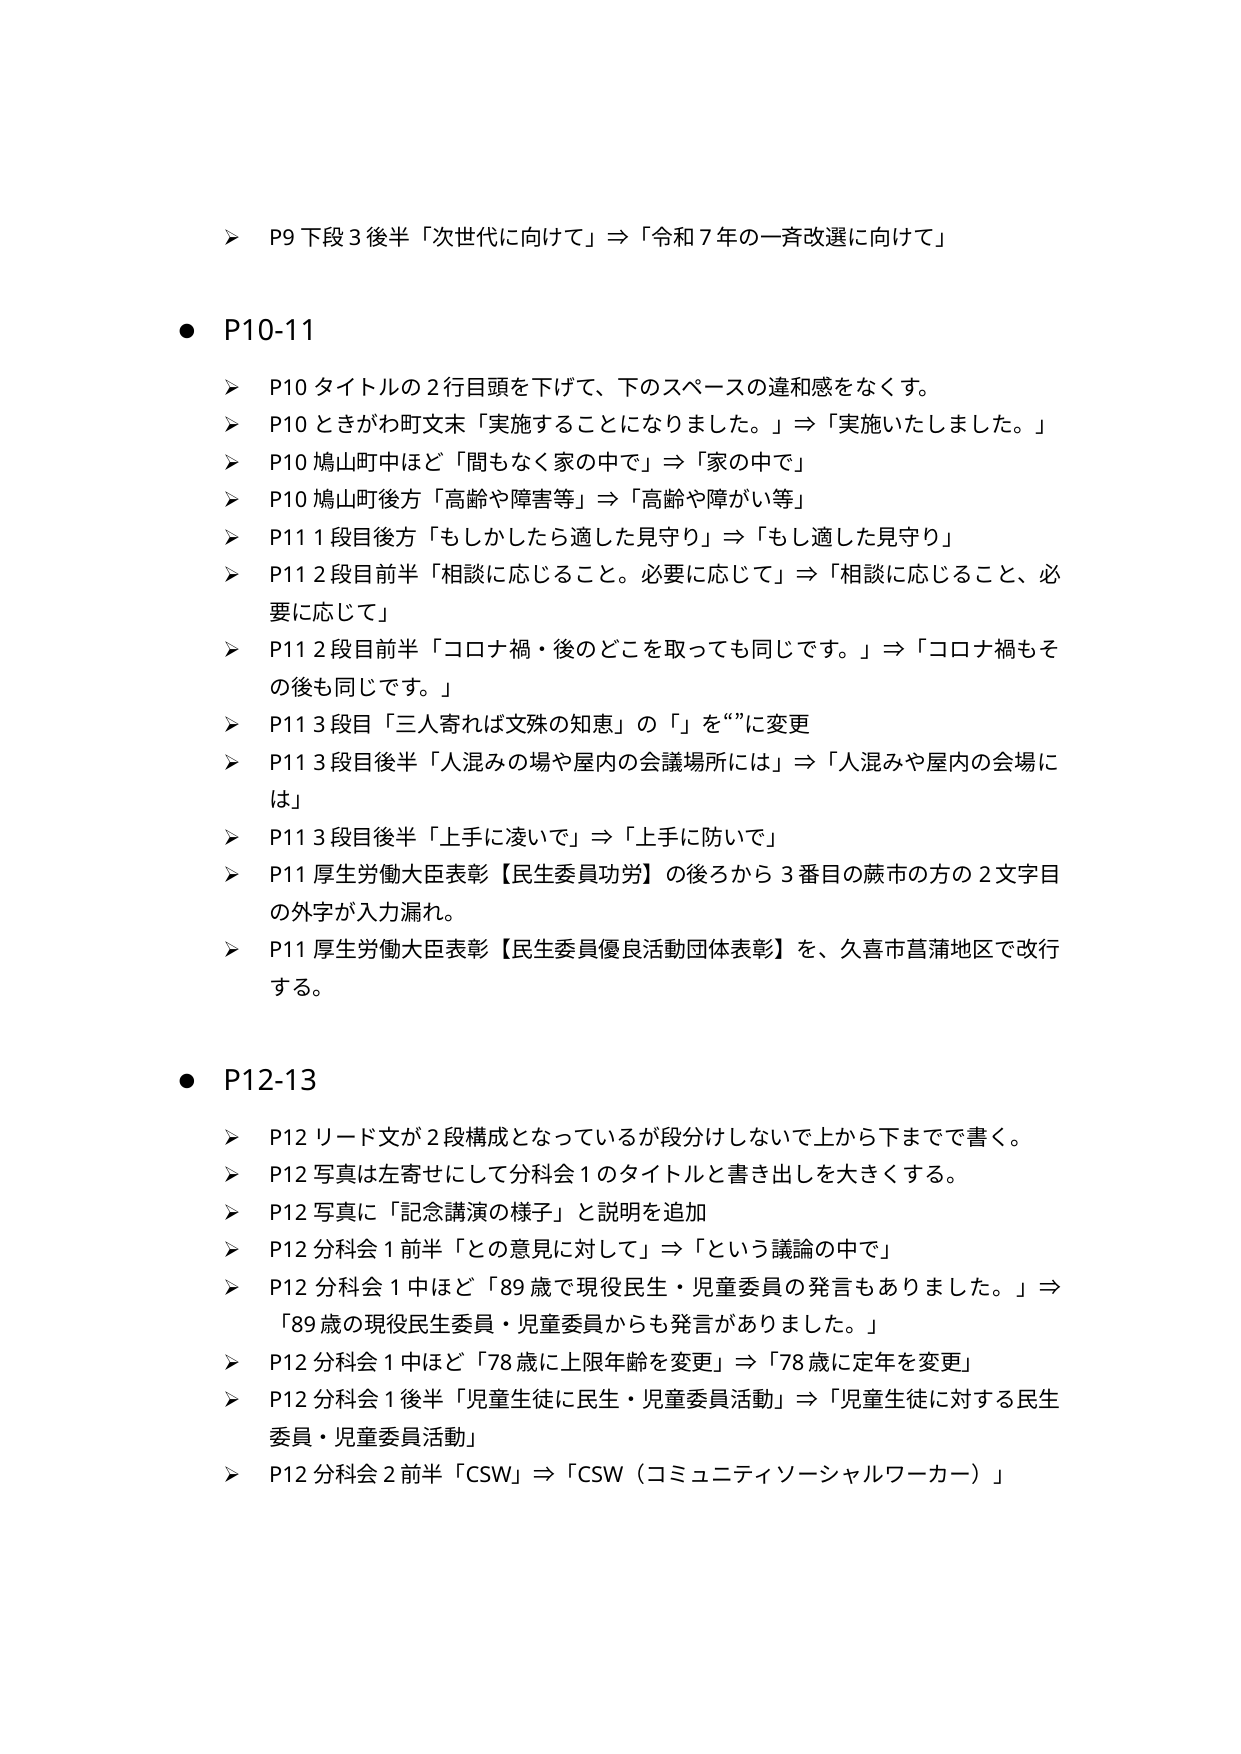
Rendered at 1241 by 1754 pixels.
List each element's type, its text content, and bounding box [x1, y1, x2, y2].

list P11 1段目後方「もしかしたら適した見守り」⇒「もし適した見守り」 [223, 517, 1062, 554]
list P12 分科会1中ほど「89歳で現役民生・児童委員の発言もありました。」⇒「89歳の現役民生委員・児童委員からも発言がありました。」 [223, 1267, 1062, 1342]
list P12 分科会2前半「CSW」⇒「CSW（コミュニティソーシャルワーカー）」 [223, 1454, 1062, 1492]
list P10-11 [177, 292, 1062, 367]
list P11 3段目後半「上手に凌いで」⇒「上手に防いで」 [223, 817, 1062, 854]
list P11 3段目「三人寄れば文殊の知恵」の「」を“”に変更 [223, 704, 1062, 742]
list P12 分科会1中ほど「78歳に上限年齢を変更」⇒「78歳に定年を変更」 [223, 1342, 1062, 1379]
list P11 3段目後半「人混みの場や屋内の会議場所には」⇒「人混みや屋内の会場には」 [223, 742, 1062, 817]
list P11 2段目前半「相談に応じること。必要に応じて」⇒「相談に応じること、必要に応じて」 [223, 554, 1062, 629]
list P12 分科会1前半「との意見に対して」⇒「という議論の中で」 [223, 1229, 1062, 1267]
list P10 ときがわ町文末「実施することになりました。」⇒「実施いたしました。」 [223, 404, 1062, 442]
list P12 写真は左寄せにして分科会1のタイトルと書き出しを大きくする。 [223, 1154, 1062, 1192]
list P12-13 [177, 1042, 1062, 1117]
list P9 下段3 後半「次世代に向けて」⇒「令和7年の一斉改選に向けて」 [223, 217, 1062, 254]
list P12 リード文が2段構成となっているが段分けしないで上から下までで書く。 [223, 1117, 1062, 1154]
list P10 鳩山町後方「高齢や障害等」⇒「高齢や障がい等」 [223, 479, 1062, 517]
list P11 厚生労働大臣表彰【民生委員功労】の後ろから3番目の蕨市の方の2文字目の外字が入力漏れ。 [223, 854, 1062, 929]
list P12 写真に「記念講演の様子」と説明を追加 [223, 1192, 1062, 1229]
list P10 鳩山町中ほど「間もなく家の中で」⇒「家の中で」 [223, 442, 1062, 479]
list P11 厚生労働大臣表彰【民生委員優良活動団体表彰】を、久喜市菖蒲地区で改行する。 [223, 929, 1062, 1004]
list P11 2段目前半「コロナ禍・後のどこを取っても同じです。」⇒「コロナ禍もその後も同じです。」 [223, 629, 1062, 704]
list P12 分科会1後半「児童生徒に民生・児童委員活動」⇒「児童生徒に対する民生委員・児童委員活動」 [223, 1379, 1062, 1454]
list P10 タイトルの2行目頭を下げて、下のスペースの違和感をなくす。 [223, 367, 1062, 404]
